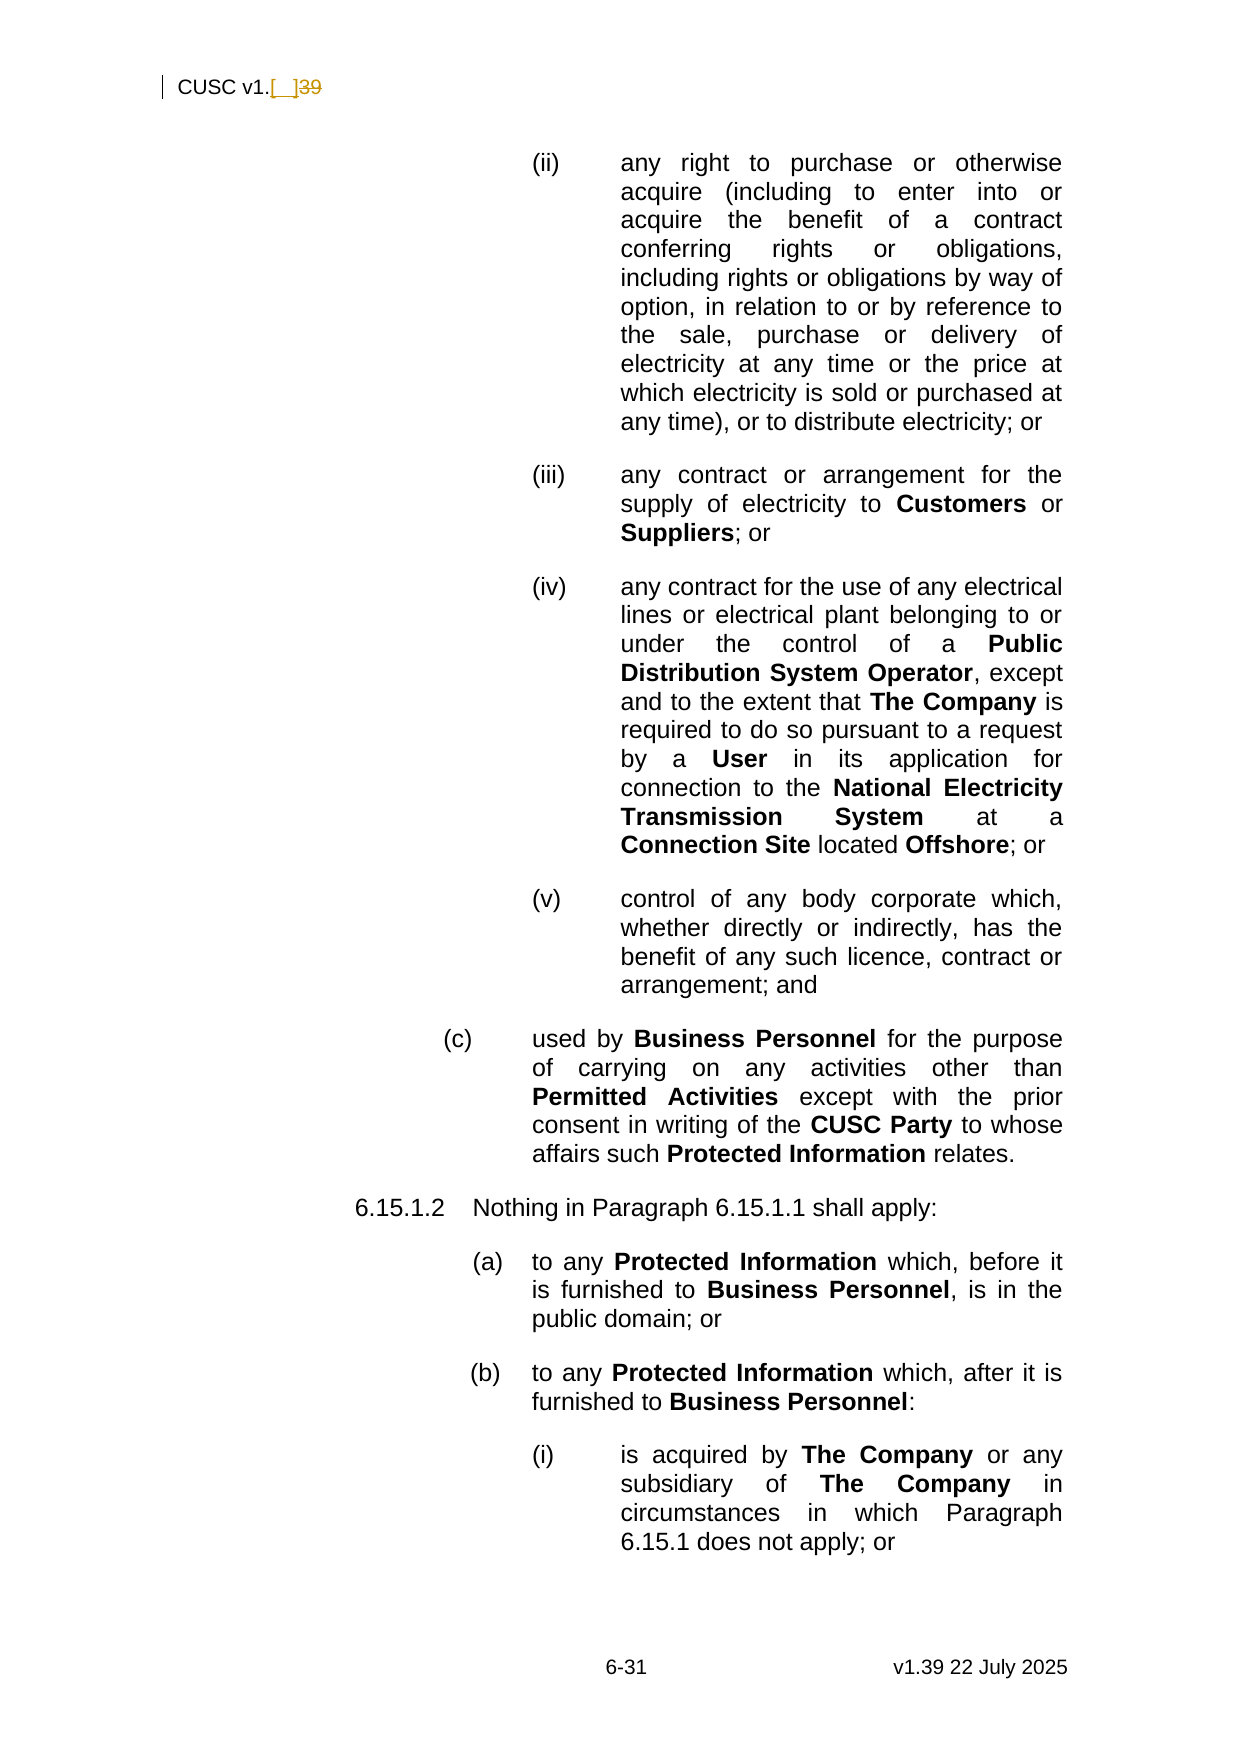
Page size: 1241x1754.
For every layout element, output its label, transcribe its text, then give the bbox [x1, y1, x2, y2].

subtitle (v) control of any body corporate which, whether directly or indirectly, has the benefit of any such licence, contract or arrangement; and [532, 884, 1063, 999]
text 6.15.1.2 Nothing in Paragraph 6.15.1.1 shall apply: [354, 1193, 1063, 1221]
subtitle (iv) any contract for the use of any electrical lines or electrical plant belonging to or under the control of a Public Distribution System Operator, except and to the extent that The Company is required to do so pursuant to a request by a User in its application for connection to the National Electricity Transmission System at a Connection Site located Offshore; or [532, 571, 1063, 859]
text (a) to any Protected Information which, before it is furnished to Business Personnel, is in the public domain; or [472, 1246, 1063, 1333]
subtitle (c) used by Business Personnel for the purpose of carrying on any activities other than Permitted Activities except with the prior consent in writing of the CUSC Party to whose affairs such Protected Information relates. [443, 1024, 1063, 1168]
subtitle (iii) any contract or arrangement for the supply of electricity to Customers or Suppliers; or [532, 460, 1063, 546]
text (b) to any Protected Information which, after it is furnished to Business Personnel: [470, 1358, 1063, 1415]
text (i) is acquired by The Company or any subsidiary of The Company in circumstances in which Paragraph 6.15.1 does not apply; or [532, 1440, 1063, 1555]
subtitle (ii) any right to purchase or otherwise acquire (including to enter into or acquire the benefit of a contract conferring rights or obligations, including rights or obligations by way of option, in relation to or by reference to the sale, purchase or delivery of electricity at any time or the price at which electricity is sold or purchased at any time), or to distribute electricity; or [532, 148, 1063, 435]
